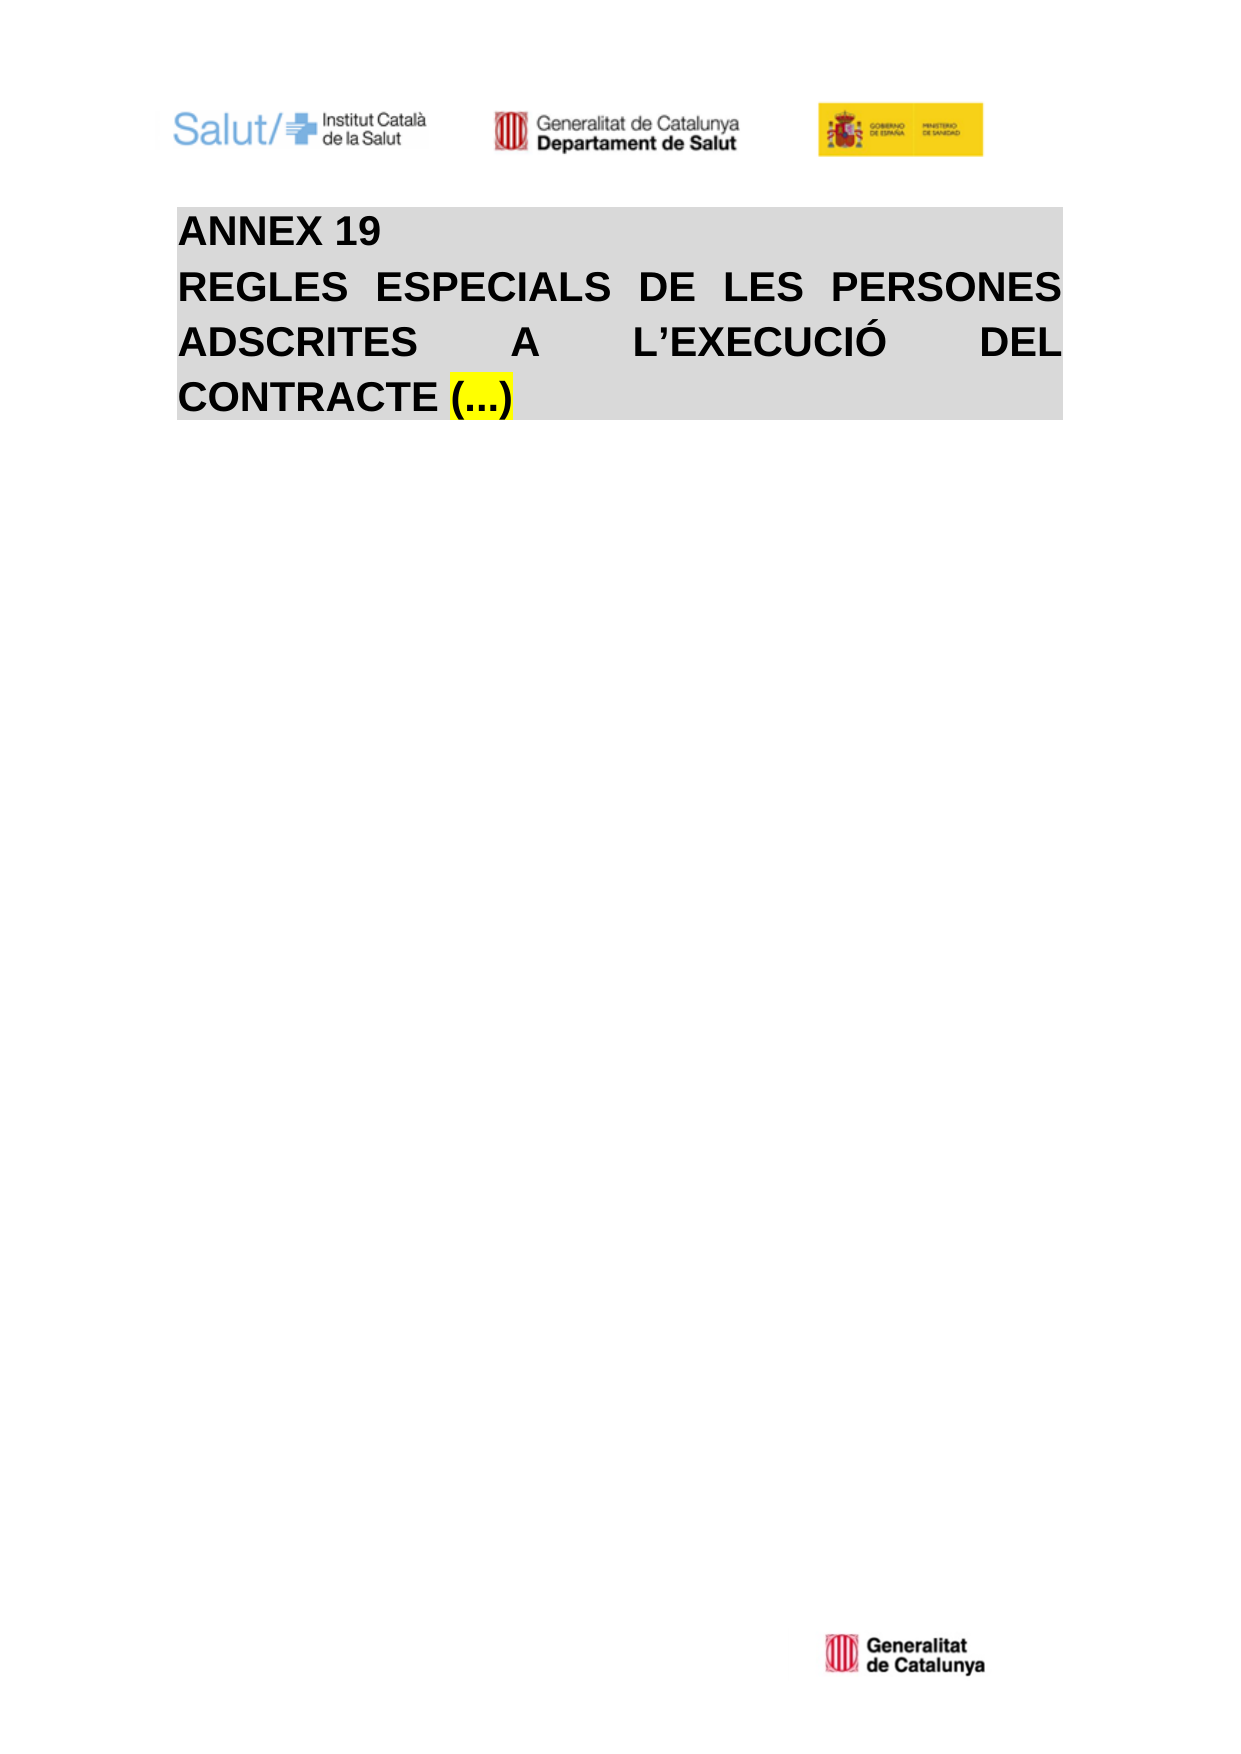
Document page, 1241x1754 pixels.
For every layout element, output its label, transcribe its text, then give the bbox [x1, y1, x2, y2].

picture [787, 1628, 1026, 1681]
text ANNEX 19 [177, 207, 1063, 255]
text REGLES ESPECIALS DE LES PERSONES ADSCRITES A L’EXECUCIÓ DEL CONTRACTE (...) [177, 262, 1063, 420]
picture [132, 73, 1019, 183]
